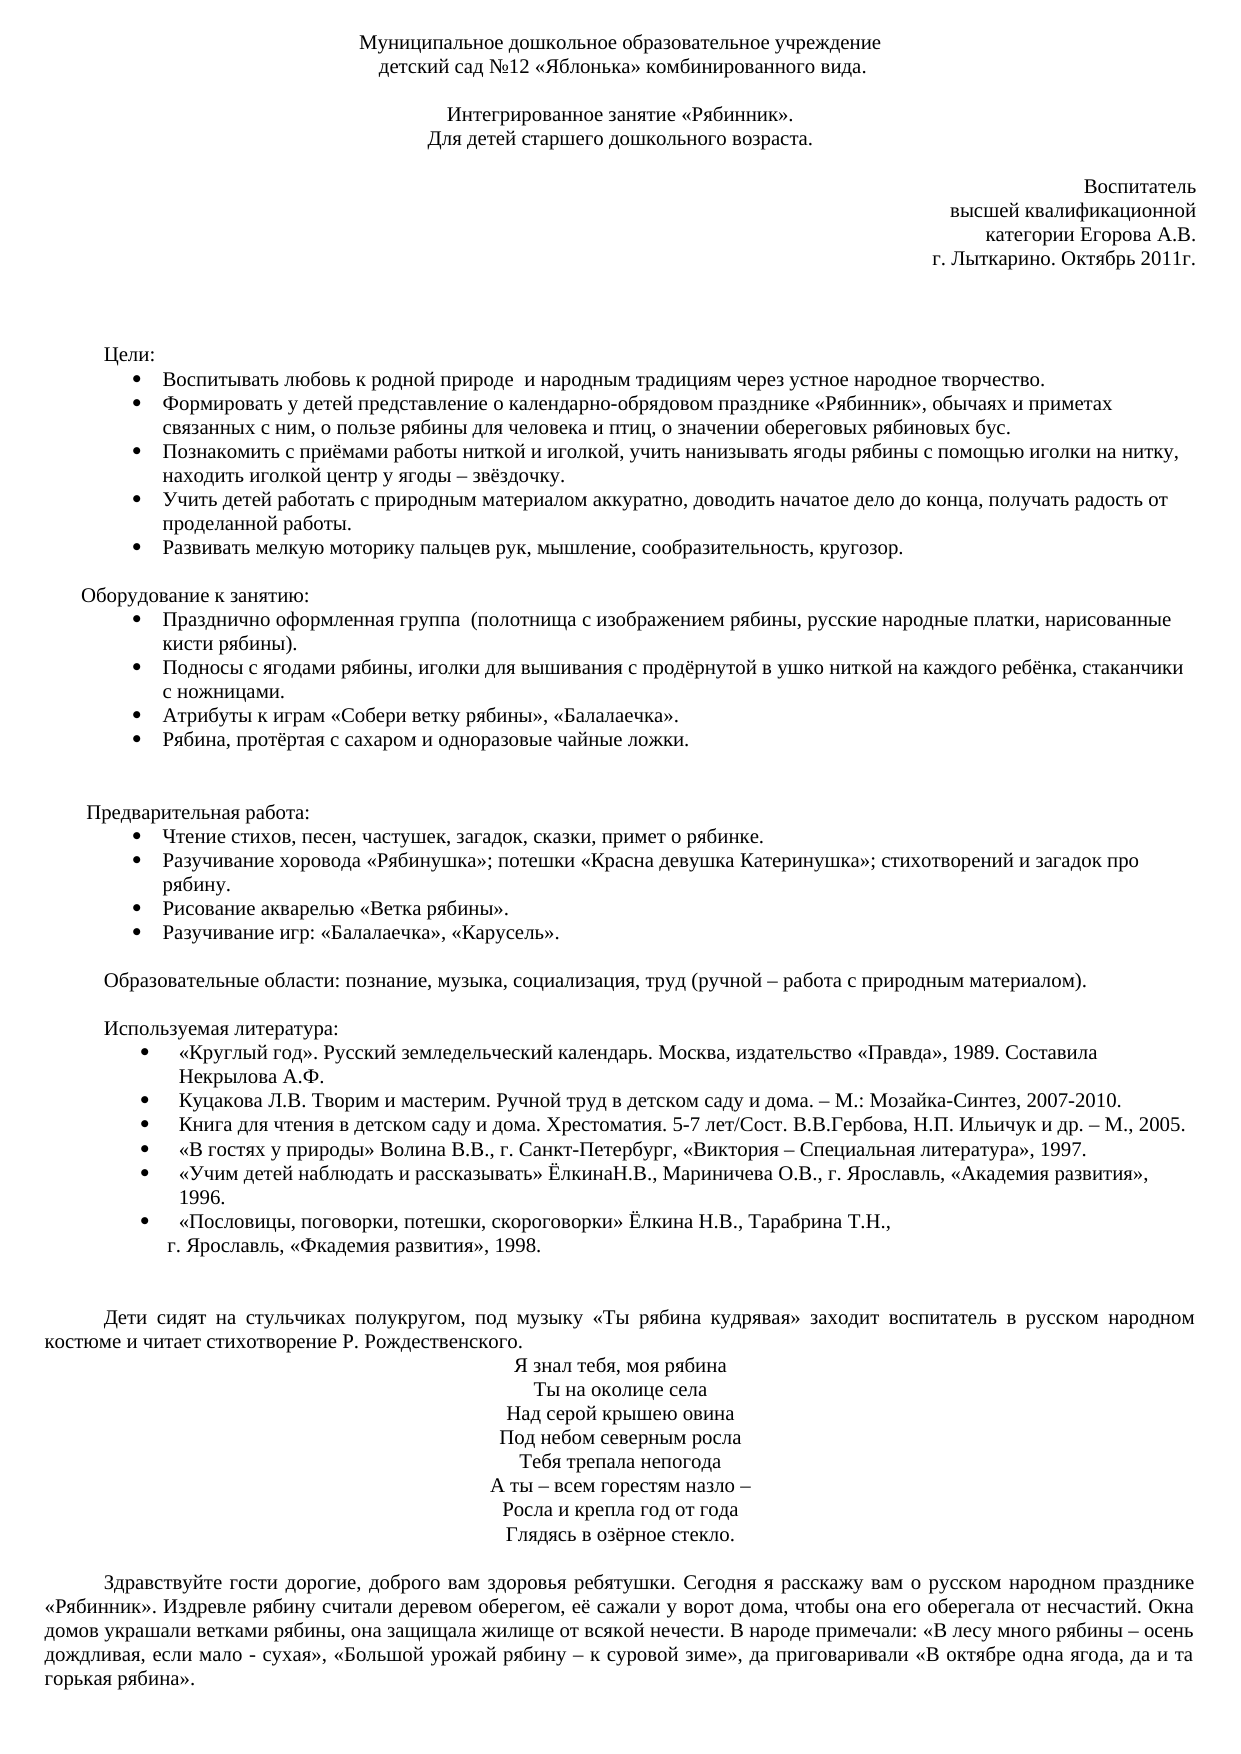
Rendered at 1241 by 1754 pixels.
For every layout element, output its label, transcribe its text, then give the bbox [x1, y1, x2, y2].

list Празднично оформленная группа (полотнища с изображением рябины, русские народные платки, нарисованные кисти рябины). [133, 607, 1196, 655]
text категории Егорова А.В. [44, 222, 1196, 246]
text г. Ярославль, «Фкадемия развития», 1998. [141, 1233, 1196, 1257]
list Рисование акварелью «Ветка рябины». [133, 896, 1196, 920]
list Куцакова Л.В. Творим и мастерим. Ручной труд в детском саду и дома. – М.: Мозайка-Синтез, 2007-2010. [141, 1088, 1196, 1112]
text высшей квалификационной [44, 198, 1196, 222]
text А ты – всем горестям назло – [44, 1473, 1196, 1497]
list Учить детей работать с природным материалом аккуратно, доводить начатое дело до конца, получать радость от проделанной работы. [133, 487, 1196, 535]
text Здравствуйте гости дорогие, доброго вам здоровья ребятушки. Сегодня я расскажу вам о русском народном празднике «Рябинник». Издревле рябину считали деревом оберегом, её сажали у ворот дома, чтобы она его оберегала от несчастий. Окна домов украшали ветками рябины, она защищала жилище от всякой нечести. В народе примечали: «В лесу много рябины – осень дождливая, если мало - сухая», «Большой урожай рябину – к суровой зиме», да приговаривали «В октябре одна ягода, да и та горькая рябина». [44, 1569, 1196, 1690]
text Росла и крепла год от года [44, 1497, 1196, 1521]
list Разучивание игр: «Балалаечка», «Карусель». [133, 920, 1196, 944]
text Муниципальное дошкольное образовательное учреждение [44, 29, 1196, 54]
text Образовательные области: познание, музыка, социализация, труд (ручной – работа с природным материалом). [103, 968, 1196, 992]
list Познакомить с приёмами работы ниткой и иголкой, учить нанизывать ягоды рябины с помощью иголки на нитку, находить иголкой центр у ягоды – звёздочку. [133, 439, 1196, 487]
text Под небом северным росла [44, 1425, 1196, 1449]
list Подносы с ягодами рябины, иголки для вышивания с продёрнутой в ушко ниткой на каждого ребёнка, стаканчики с ножницами. [133, 655, 1196, 703]
text Интегрированное занятие «Рябинник». [44, 102, 1196, 126]
text Я знал тебя, моя рябина [44, 1353, 1196, 1377]
text Воспитатель [44, 174, 1196, 198]
list Развивать мелкую моторику пальцев рук, мышление, сообразительность, кругозор. [133, 535, 1196, 559]
text Используемая литература: [103, 1016, 1196, 1040]
text Ты на околице села [44, 1377, 1196, 1401]
text Предварительная работа: [44, 799, 1196, 824]
list «Пословицы, поговорки, потешки, скороговорки» Ёлкина Н.В., Тарабрина Т.Н., [141, 1209, 1196, 1233]
text Цели: [103, 342, 1196, 366]
list Оборудование к занятию: [44, 583, 1196, 607]
list «Учим детей наблюдать и рассказывать» ЁлкинаН.В., Мариничева О.В., г. Ярославль, «Академия развития», 1996. [141, 1161, 1196, 1209]
text г. Лыткарино. Октябрь 2011г. [44, 246, 1196, 270]
list Формировать у детей представление о календарно-обрядовом празднике «Рябинник», обычаях и приметах связанных с ним, о пользе рябины для человека и птиц, о значении обереговых рябиновых бус. [133, 391, 1196, 439]
text Дети сидят на стульчиках полукругом, под музыку «Ты рябина кудрявая» заходит воспитатель в русском народном костюме и читает стихотворение Р. Рождественского. [44, 1305, 1196, 1353]
list Чтение стихов, песен, частушек, загадок, сказки, примет о рябинке. [133, 824, 1196, 848]
list «Круглый год». Русский земледельческий календарь. Москва, издательство «Правда», 1989. Составила Некрылова А.Ф. [141, 1040, 1196, 1088]
list «В гостях у природы» Волина В.В., г. Санкт-Петербург, «Виктория – Специальная литература», 1997. [141, 1136, 1196, 1161]
text Над серой крышею овина [44, 1401, 1196, 1425]
list Книга для чтения в детском саду и дома. Хрестоматия. 5-7 лет/Сост. В.В.Гербова, Н.П. Ильичук и др. – М., 2005. [141, 1112, 1196, 1136]
list Воспитывать любовь к родной природе и народным традициям через устное народное творчество. [133, 366, 1196, 391]
list Атрибуты к играм «Собери ветку рябины», «Балалаечка». [133, 703, 1196, 727]
list Рябина, протёртая с сахаром и одноразовые чайные ложки. [133, 727, 1196, 751]
text детский сад №12 «Яблонька» комбинированного вида. [44, 54, 1196, 78]
text Тебя трепала непогода [44, 1449, 1196, 1473]
text Для детей старшего дошкольного возраста. [44, 126, 1196, 150]
text Глядясь в озёрное стекло. [44, 1521, 1196, 1546]
list Разучивание хоровода «Рябинушка»; потешки «Красна девушка Катеринушка»; стихотворений и загадок про рябину. [133, 848, 1196, 896]
